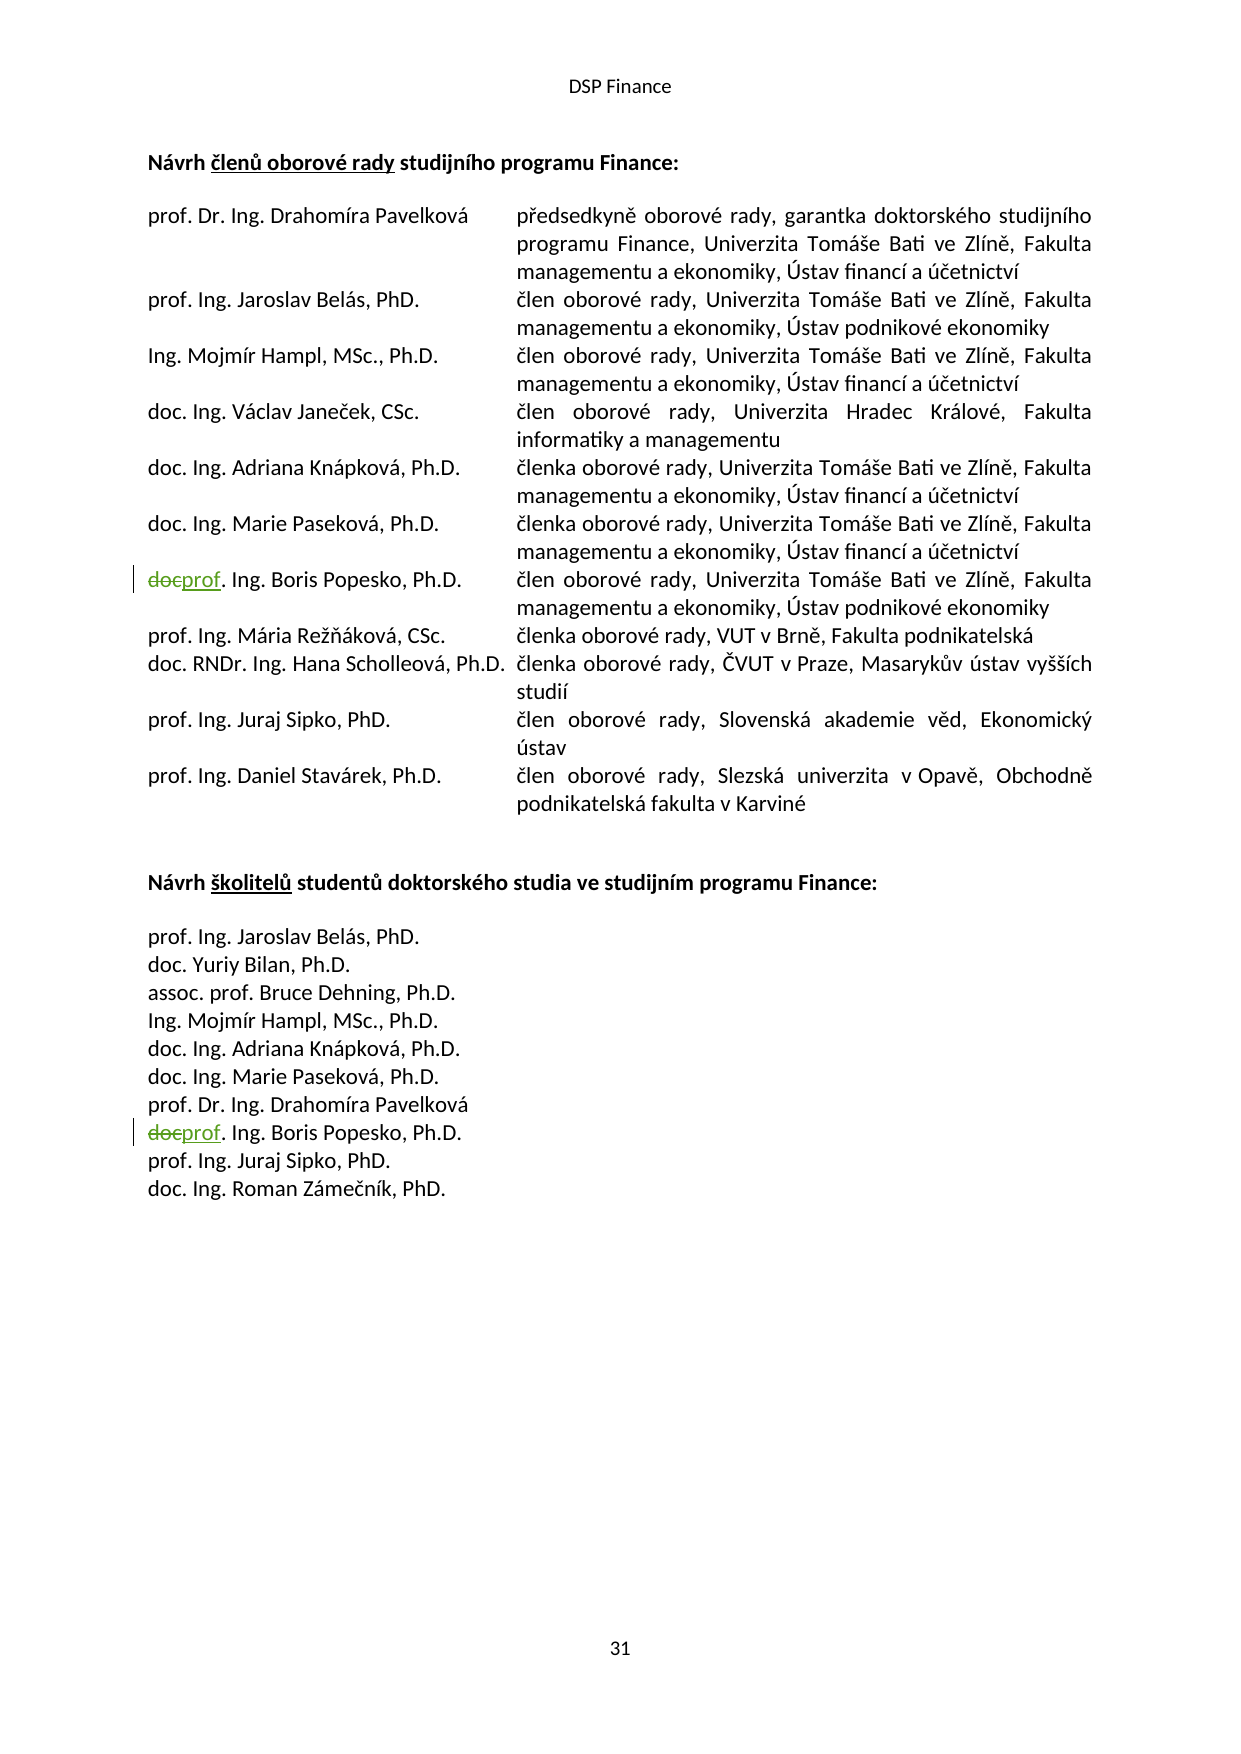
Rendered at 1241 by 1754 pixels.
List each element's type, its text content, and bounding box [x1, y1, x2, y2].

text doc. Yuriy Bilan, Ph.D. [148, 950, 1093, 978]
text doc. Ing. Václav Janeček, CSc. člen oborové rady, Univerzita Hradec Králové, Fakulta informatiky a managementu [148, 397, 1093, 453]
text prof. Ing. Juraj Sipko, PhD. [148, 1146, 1093, 1174]
text Návrh školitelů studentů doktorského studia ve studijním programu Finance: [148, 868, 1093, 896]
text prof. Dr. Ing. Drahomíra Pavelková předsedkyně oborové rady, garantka doktorského studijního programu Finance, Univerzita Tomáše Bati ve Zlíně, Fakulta managementu a ekonomiky, Ústav financí a účetnictví [148, 201, 1093, 285]
text Návrh členů oborové rady studijního programu Finance: [148, 148, 1093, 176]
text doc. Ing. Adriana Knápková, Ph.D. [148, 1034, 1093, 1062]
text doc. Ing. Marie Paseková, Ph.D. [148, 1062, 1093, 1090]
text Ing. Mojmír Hampl, MSc., Ph.D. [148, 1006, 1093, 1034]
text Ing. Mojmír Hampl, MSc., Ph.D. člen oborové rady, Univerzita Tomáše Bati ve Zlíně, Fakulta managementu a ekonomiky, Ústav financí a účetnictví [148, 341, 1093, 397]
text prof. Ing. Mária Režňáková, CSc. členka oborové rady, VUT v Brně, Fakulta podnikatelská [148, 621, 1093, 649]
text prof. Ing. Jaroslav Belás, PhD. člen oborové rady, Univerzita Tomáše Bati ve Zlíně, Fakulta managementu a ekonomiky, Ústav podnikové ekonomiky [148, 285, 1093, 341]
text prof. Ing. Juraj Sipko, PhD. člen oborové rady, Slovenská akademie věd, Ekonomický ústav [148, 705, 1093, 761]
text prof. Dr. Ing. Drahomíra Pavelková [148, 1090, 1093, 1118]
text . Ing. Boris Popesko, Ph.D. člen oborové rady, Univerzita Tomáše Bati ve Zlíně, Fakulta managementu a ekonomiky, Ústav podnikové ekonomiky [148, 565, 1093, 621]
text doc. Ing. Roman Zámečník, PhD. [148, 1174, 1093, 1202]
text assoc. prof. Bruce Dehning, Ph.D. [148, 978, 1093, 1006]
text prof. Ing. Jaroslav Belás, PhD. [148, 922, 1093, 950]
text doc. RNDr. Ing. Hana Scholleová, Ph.D. členka oborové rady, ČVUT v Praze, Masarykův ústav vyšších studií [148, 649, 1093, 705]
text prof. Ing. Daniel Stavárek, Ph.D. člen oborové rady, Slezská univerzita v Opavě, Obchodně podnikatelská fakulta v Karviné [148, 761, 1093, 817]
text doc. Ing. Adriana Knápková, Ph.D. členka oborové rady, Univerzita Tomáše Bati ve Zlíně, Fakulta managementu a ekonomiky, Ústav financí a účetnictví [148, 453, 1093, 509]
text doc. Ing. Marie Paseková, Ph.D. členka oborové rady, Univerzita Tomáše Bati ve Zlíně, Fakulta managementu a ekonomiky, Ústav financí a účetnictví [148, 509, 1093, 565]
text . Ing. Boris Popesko, Ph.D. [148, 1118, 1093, 1146]
